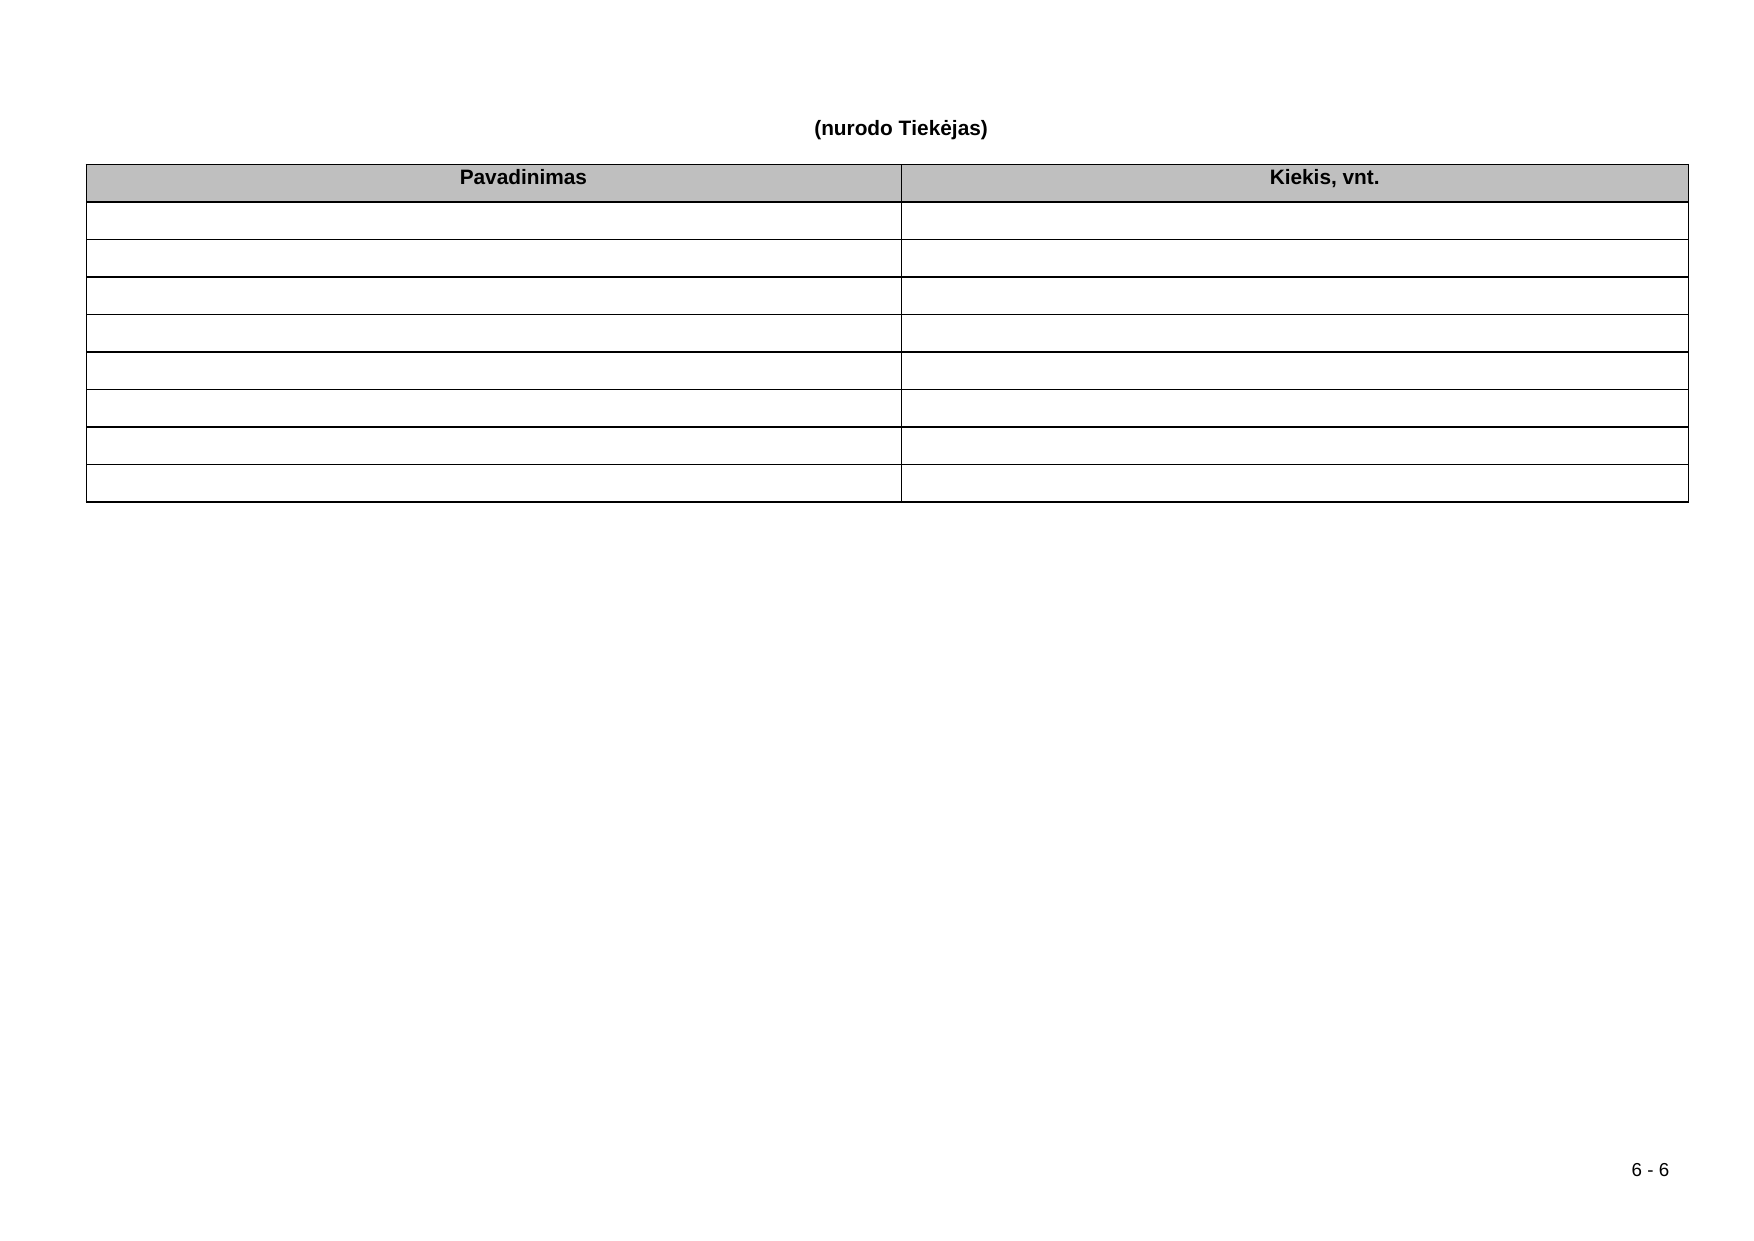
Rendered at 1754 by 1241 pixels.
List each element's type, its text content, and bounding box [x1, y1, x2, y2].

table_cell [902, 278, 1688, 314]
table_cell [87, 240, 901, 276]
table_header Kiekis, vnt. [902, 165, 1688, 201]
table_cell [902, 428, 1688, 464]
table_cell [902, 465, 1688, 501]
table_cell [902, 315, 1688, 351]
table_cell [87, 203, 901, 239]
table_cell [87, 315, 901, 351]
table_cell [902, 390, 1688, 426]
table_cell [87, 278, 901, 314]
text (nurodo Tiekėjas) [74, 116, 1669, 140]
table_header Pavadinimas [87, 165, 901, 201]
table_cell [902, 353, 1688, 389]
table_cell [87, 390, 901, 426]
table_cell [87, 353, 901, 389]
table_cell [87, 428, 901, 464]
table_cell [902, 240, 1688, 276]
table_cell [902, 203, 1688, 239]
table_cell [87, 465, 901, 501]
